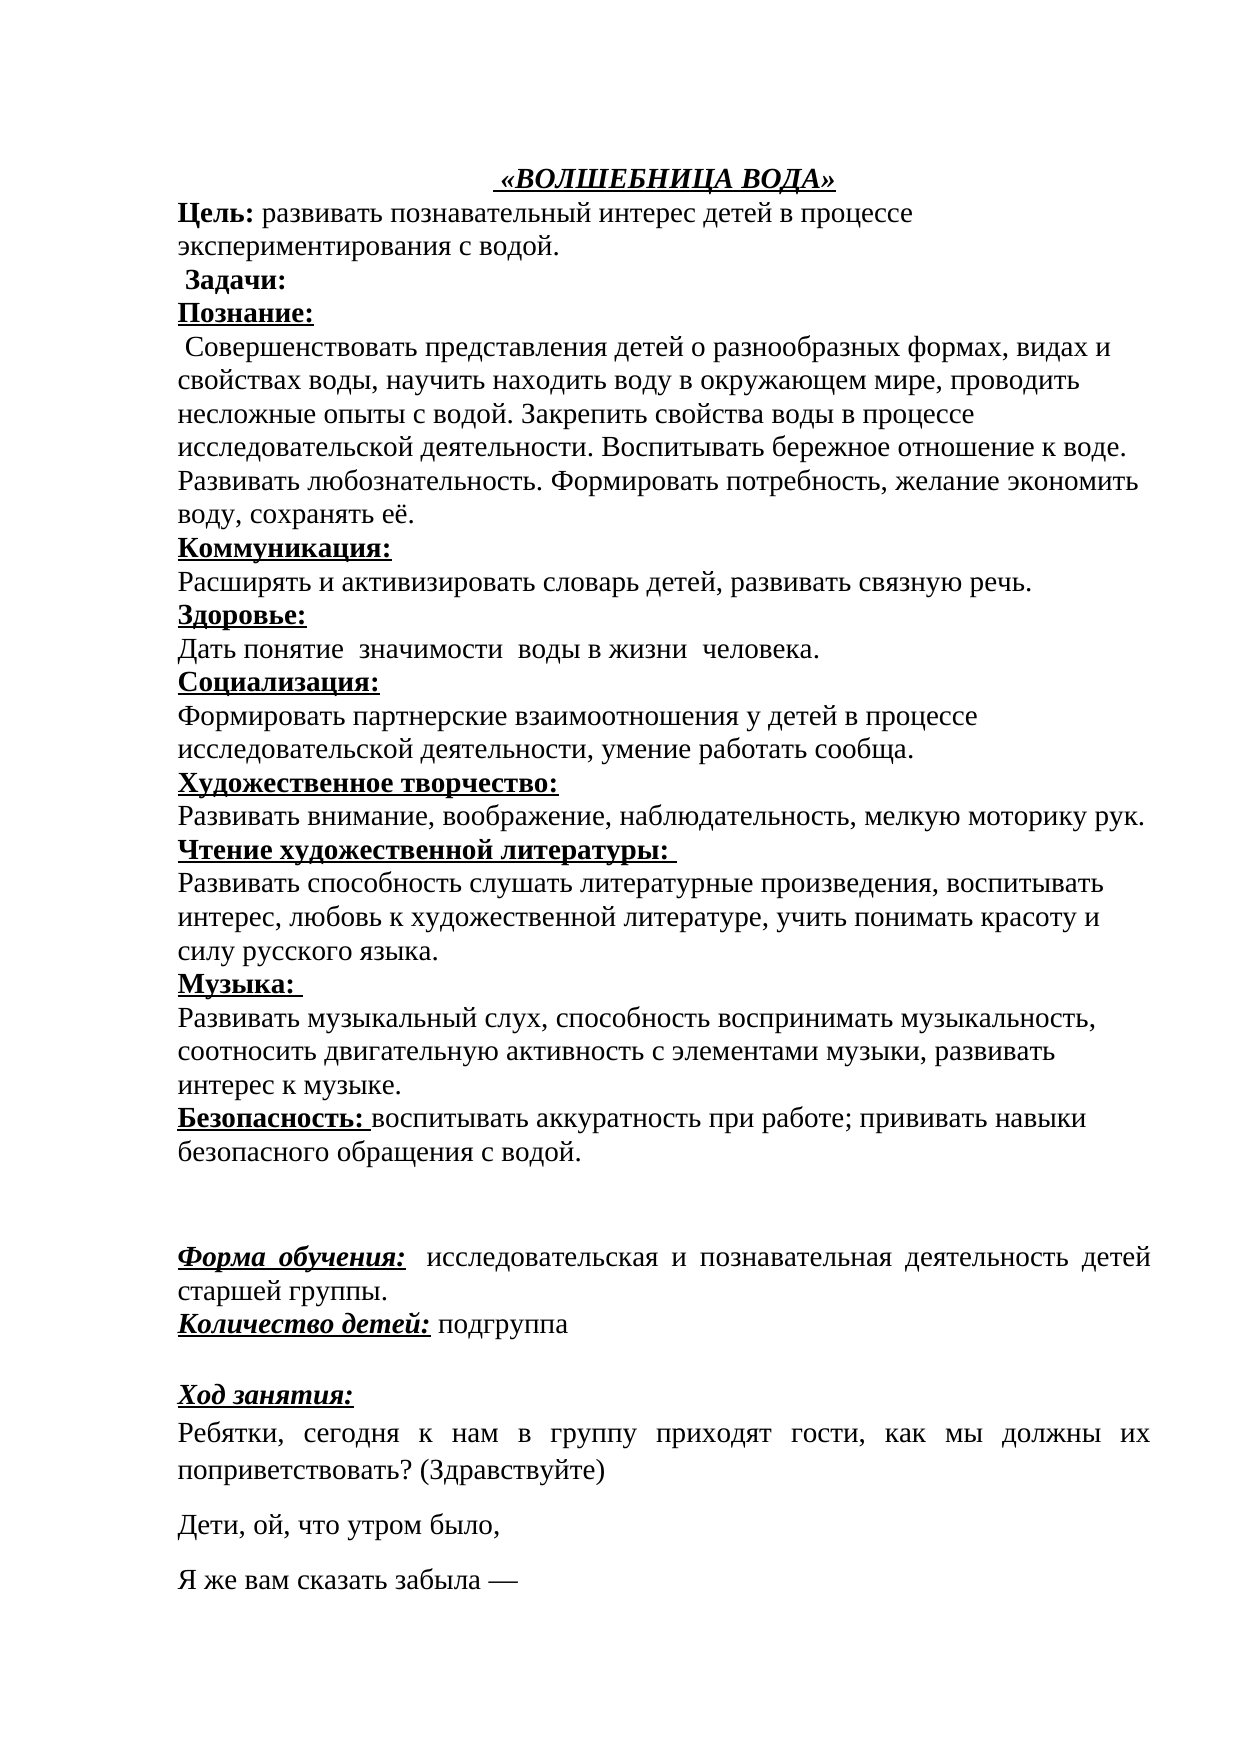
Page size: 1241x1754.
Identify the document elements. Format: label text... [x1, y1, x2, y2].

text Цель: развивать познавательный интерес детей в процессе экспериментирования с водой. [177, 195, 1152, 262]
text Развивать музыкальный слух, способность воспринимать музыкальность, соотносить двигательную активность с элементами музыки, развивать интерес к музыке. [177, 1000, 1152, 1100]
text Музыка: [177, 966, 1152, 1000]
text Совершенствовать представления детей о разнообразных формах, видах и свойствах воды, научить находить воду в окружающем мире, проводить несложные опыты с водой. Закрепить свойства воды в процессе исследовательской деятельности. Воспитывать бережное отношение к воде. Развивать любознательность. Формировать потребность, желание экономить воду, сохранять её. [177, 329, 1152, 530]
text Чтение художественной литературы: [177, 832, 1152, 866]
text Количество детей: подгруппа [177, 1306, 1152, 1340]
text Ход занятия: [177, 1373, 1152, 1411]
text Познание: [177, 295, 1152, 329]
text Ребятки, сегодня к нам в группу приходят гости, как мы должны их поприветствовать? (Здравствуйте) [177, 1411, 1152, 1486]
text Здоровье: [177, 597, 1152, 631]
text Я же вам сказать забыла — [177, 1558, 1152, 1595]
text Задачи: [177, 262, 1152, 295]
text Развивать способность слушать литературные произведения, воспитывать интерес, любовь к художественной литературе, учить понимать красоту и силу русского языка. [177, 866, 1152, 966]
text Развивать внимание, воображение, наблюдательность, мелкую моторику рук. [177, 798, 1152, 832]
text Безопасность: воспитывать аккуратность при работе; прививать навыки безопасного обращения с водой. [177, 1100, 1152, 1167]
text Формировать партнерские взаимоотношения у детей в процессе исследовательской деятельности, умение работать сообща. [177, 698, 1152, 765]
text Коммуникация: [177, 530, 1152, 564]
text Социализация: [177, 664, 1152, 698]
text Дети, ой, что утром было, [177, 1503, 1152, 1541]
text Дать понятие значимости воды в жизни человека. [177, 631, 1152, 664]
text «ВОЛШЕБНИЦА ВОДА» [177, 161, 1152, 195]
text Расширять и активизировать словарь детей, развивать связную речь. [177, 564, 1152, 597]
text Форма обучения: исследовательская и познавательная деятельность детей старшей группы. [177, 1239, 1152, 1306]
text Художественное творчество: [177, 765, 1152, 798]
